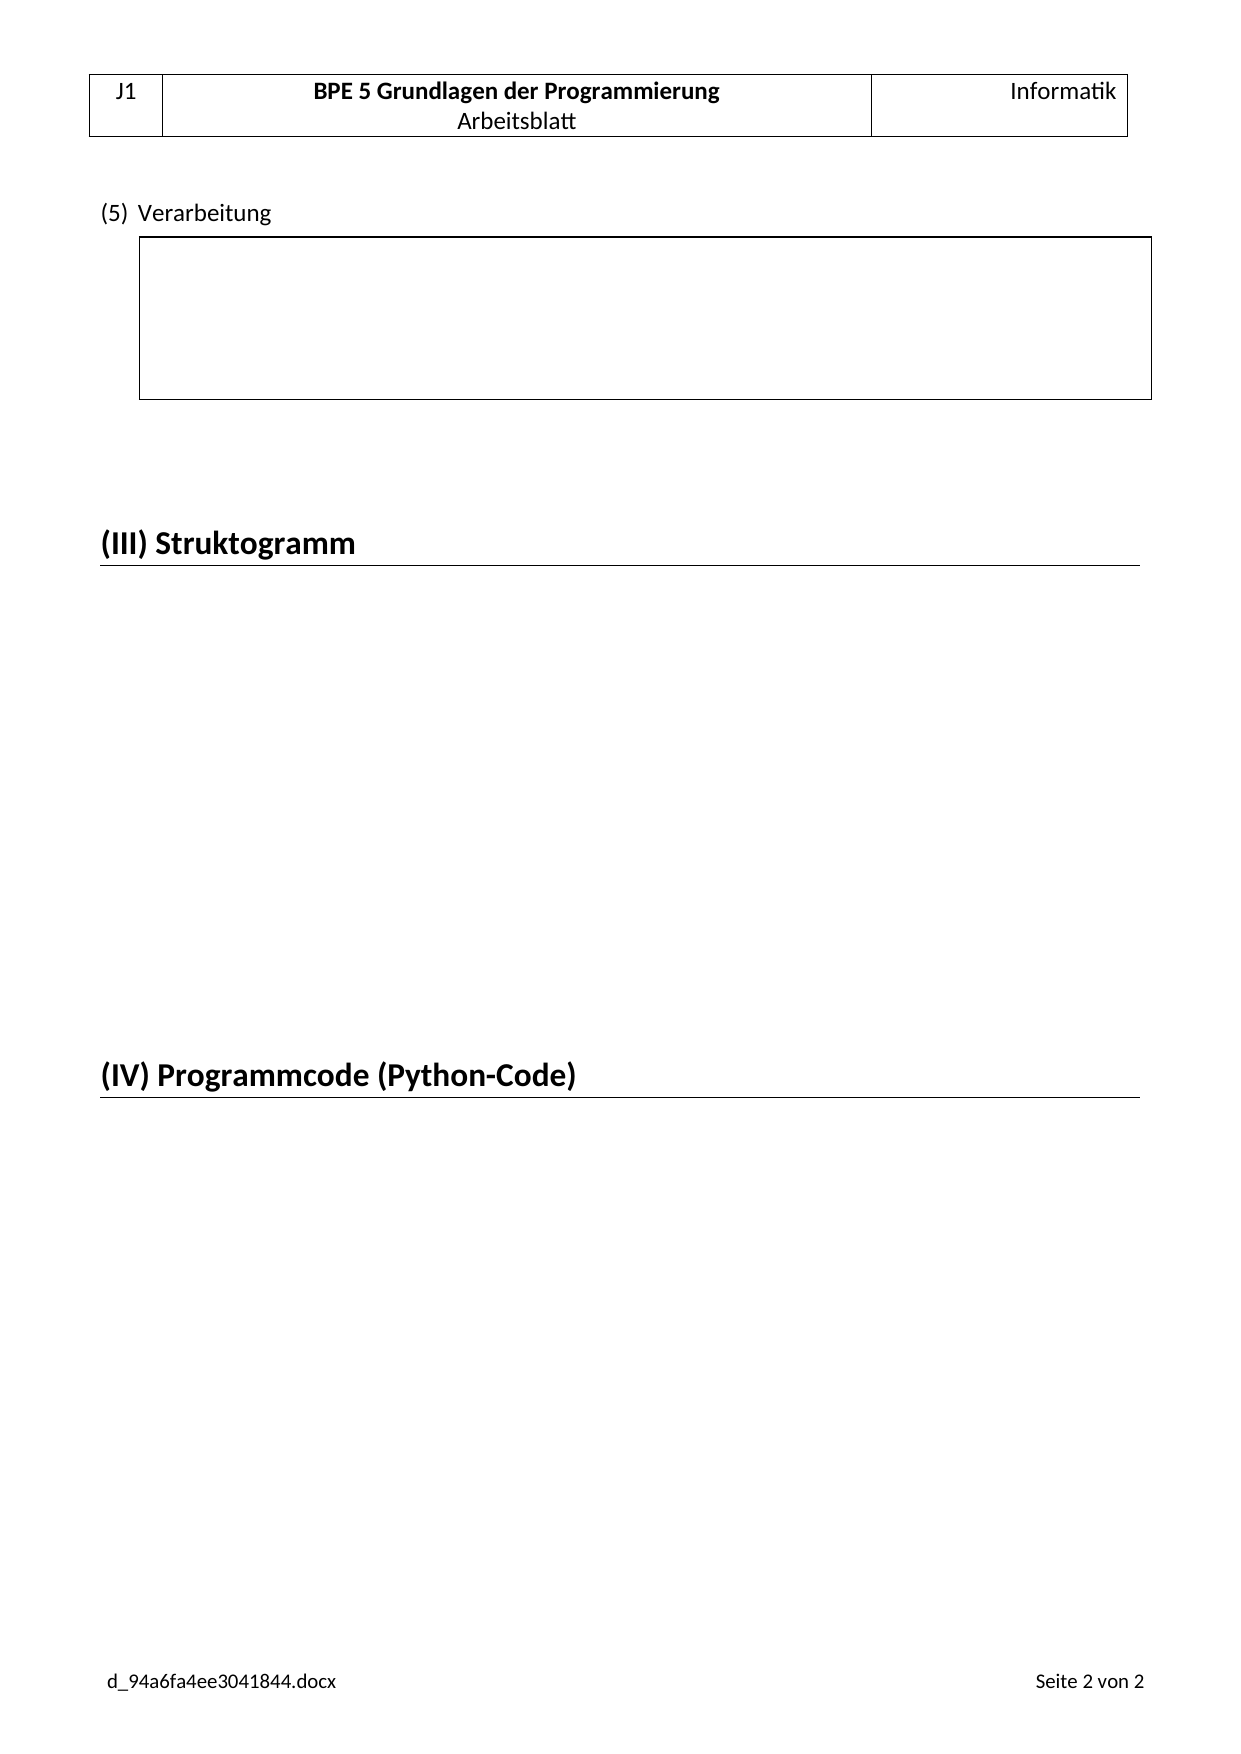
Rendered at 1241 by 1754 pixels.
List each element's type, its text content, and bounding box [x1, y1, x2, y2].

text (III) Struktogramm [100, 522, 1140, 565]
text (IV) Programmcode (Python-Code) [100, 1054, 1140, 1097]
table_header [140, 238, 1151, 399]
list Verarbeitung [100, 198, 1140, 228]
